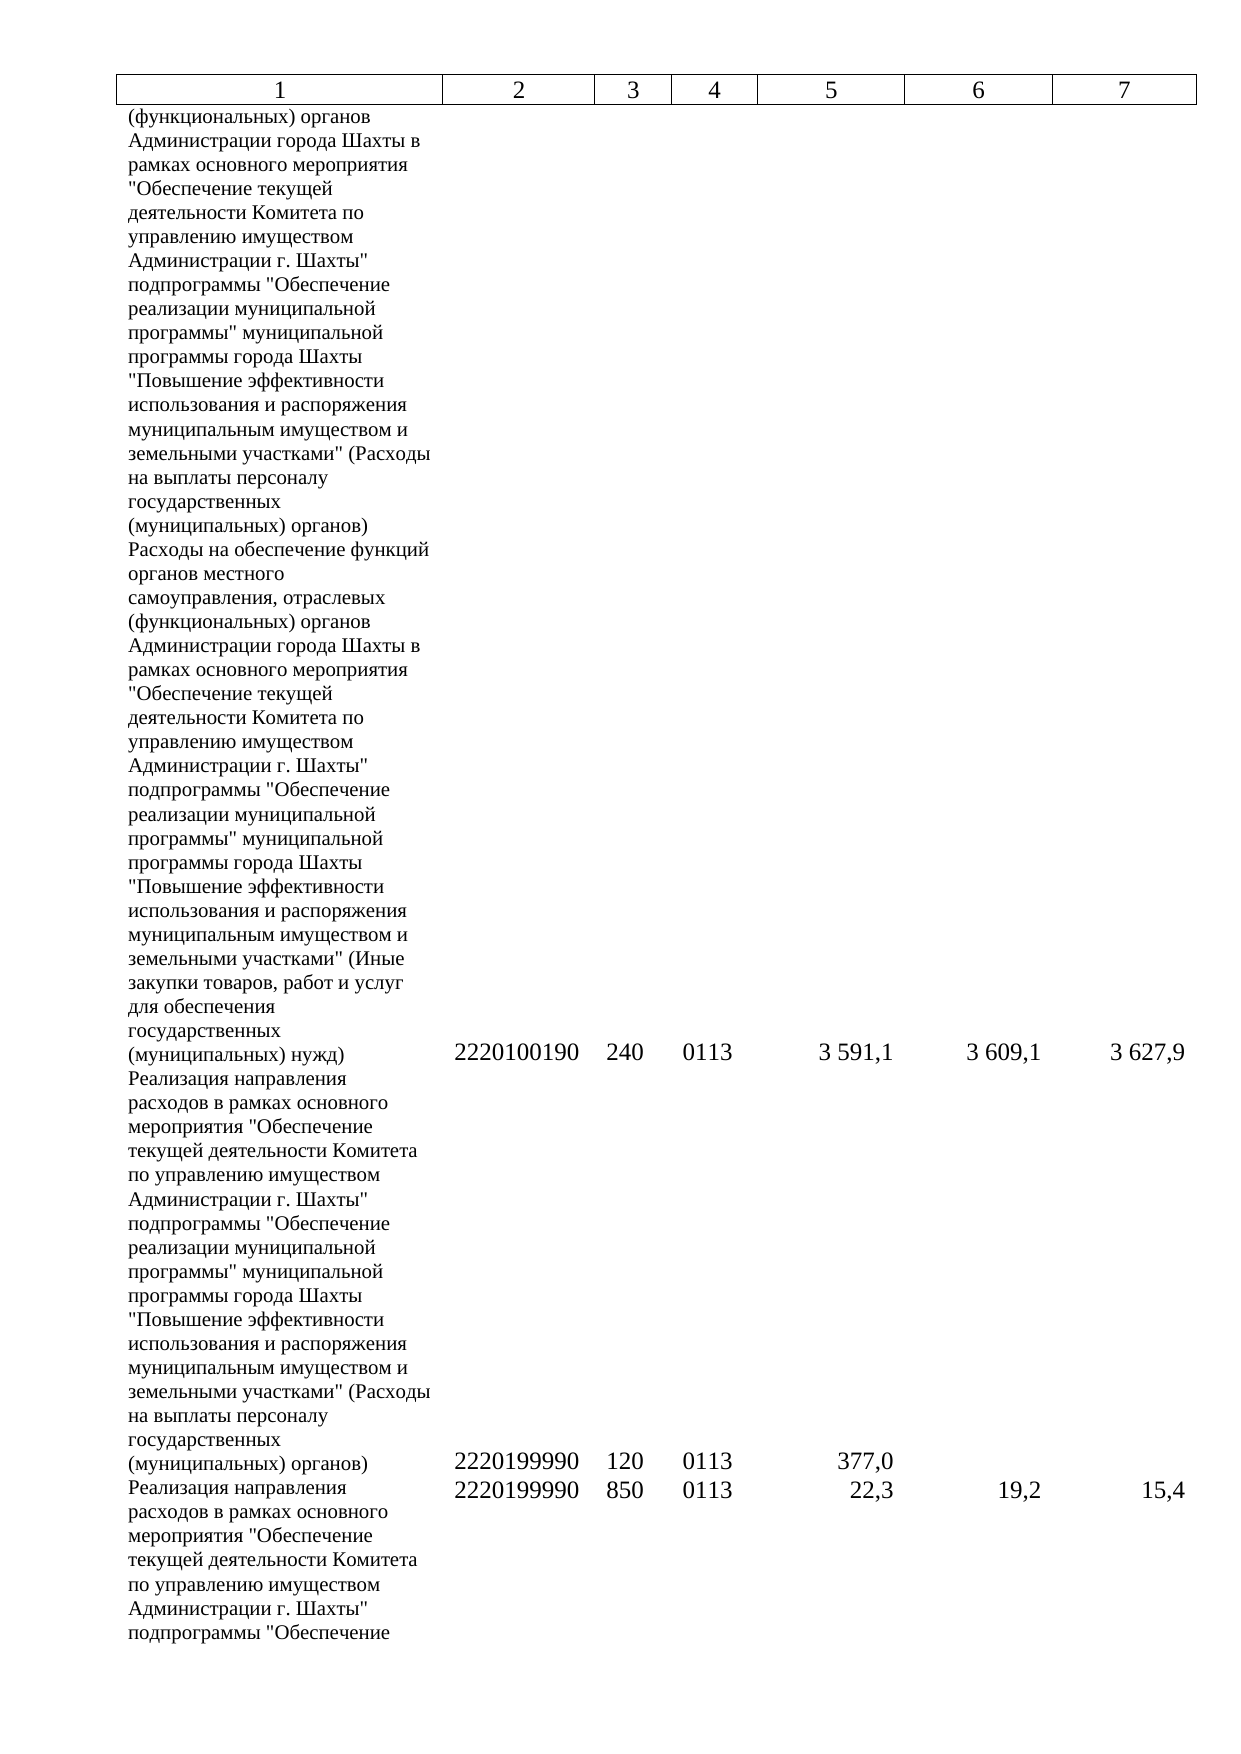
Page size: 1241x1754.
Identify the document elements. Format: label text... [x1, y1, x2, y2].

table_header 5 [758, 75, 904, 104]
table_header 2 [443, 75, 594, 104]
table_header 1 [117, 75, 442, 104]
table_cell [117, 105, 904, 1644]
table_header 6 [905, 75, 1052, 104]
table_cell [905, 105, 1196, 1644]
table_header 4 [672, 75, 757, 104]
table_header 3 [595, 75, 671, 104]
table_header 7 [1053, 75, 1196, 104]
